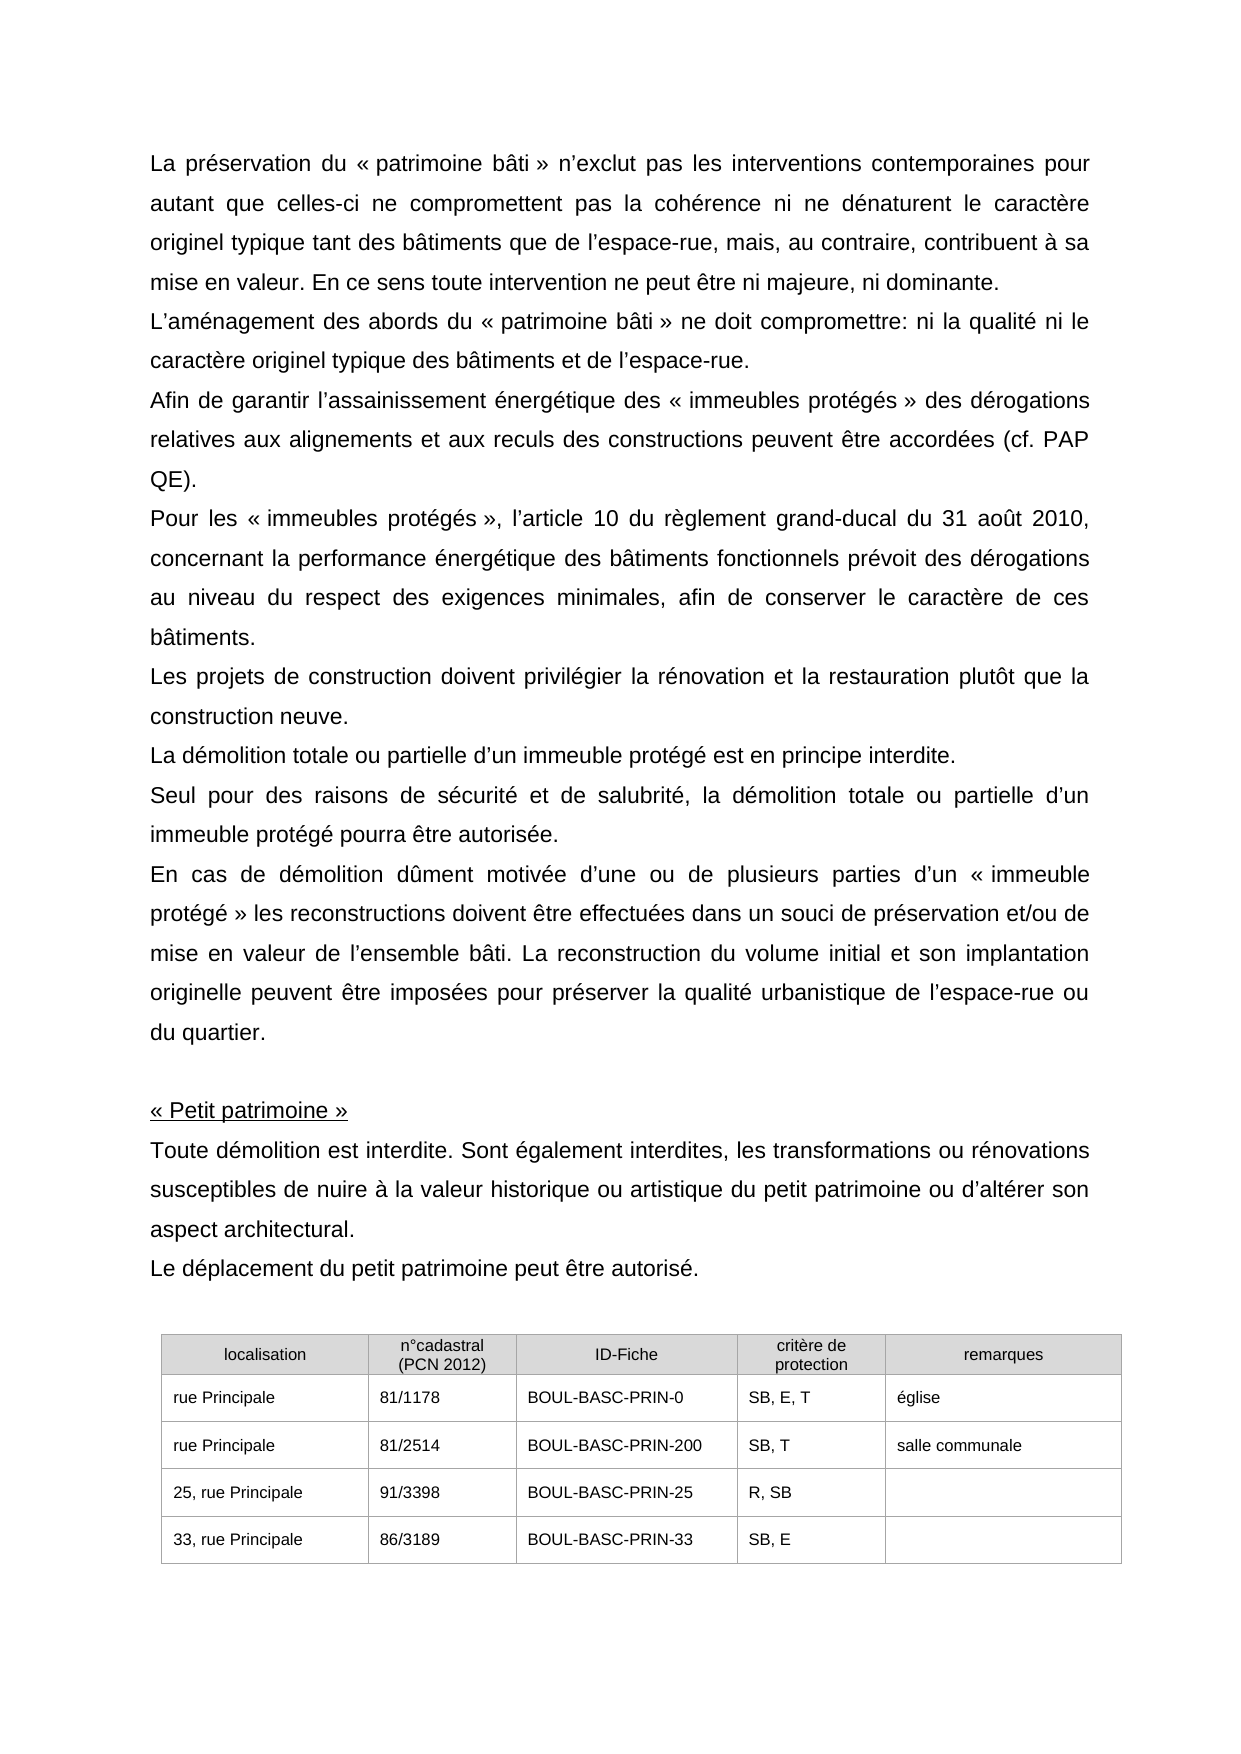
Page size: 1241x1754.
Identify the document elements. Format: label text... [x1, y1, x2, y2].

table_header localisation [162, 1335, 368, 1374]
text « Petit patrimoine » [150, 1097, 1090, 1124]
table_cell rue Principale [162, 1422, 368, 1468]
table_cell 86/3189 [369, 1517, 516, 1563]
table_cell SB, E, T [738, 1375, 885, 1421]
table_cell 33, rue Principale [162, 1517, 368, 1563]
table_cell rue Principale [162, 1375, 368, 1421]
table_cell église [886, 1375, 1121, 1421]
table_cell BOUL-BASC-PRIN-25 [517, 1469, 737, 1516]
table_header ID-Fiche [517, 1335, 737, 1374]
text En cas de démolition dûment motivée d’une ou de plusieurs parties d’un « immeuble protégé » les reconstructions doivent être effectuées dans un souci de préservation et/ou de mise en valeur de l’ensemble bâti. La reconstruction du volume initial et son implantation originelle peuvent être imposées pour préserver la qualité urbanistique de l’espace-rue ou du quartier. [150, 861, 1090, 1045]
table_cell BOUL-BASC-PRIN-200 [517, 1422, 737, 1468]
text Pour les « immeubles protégés », l’article 10 du règlement grand-ducal du 31 août 2010, concernant la performance énergétique des bâtiments fonctionnels prévoit des dérogations au niveau du respect des exigences minimales, afin de conserver le caractère de ces bâtiments. [150, 505, 1090, 650]
table_cell 81/1178 [369, 1375, 516, 1421]
table_cell [886, 1517, 1121, 1563]
text Les projets de construction doivent privilégier la rénovation et la restauration plutôt que la construction neuve. [150, 663, 1090, 729]
text Seul pour des raisons de sécurité et de salubrité, la démolition totale ou partielle d’un immeuble protégé pourra être autorisée. [150, 782, 1090, 847]
table_cell 25, rue Principale [162, 1469, 368, 1516]
table_cell BOUL-BASC-PRIN-0 [517, 1375, 737, 1421]
table_header n°cadastral (PCN 2012) [369, 1335, 516, 1374]
text Toute démolition est interdite. Sont également interdites, les transformations ou rénovations susceptibles de nuire à la valeur historique ou artistique du petit patrimoine ou d’altérer son aspect architectural. [150, 1137, 1090, 1242]
table_cell R, SB [738, 1469, 885, 1516]
text Afin de garantir l’assainissement énergétique des « immeubles protégés » des dérogations relatives aux alignements et aux reculs des constructions peuvent être accordées (cf. PAP QE). [150, 387, 1090, 492]
table_cell SB, E [738, 1517, 885, 1563]
table_cell 81/2514 [369, 1422, 516, 1468]
table_cell salle communale [886, 1422, 1121, 1468]
table_cell BOUL-BASC-PRIN-33 [517, 1517, 737, 1563]
table_header remarques [886, 1335, 1121, 1374]
table_header critère de protection [738, 1335, 885, 1374]
text Le déplacement du petit patrimoine peut être autorisé. [150, 1255, 1090, 1282]
text La démolition totale ou partielle d’un immeuble protégé est en principe interdite. [150, 742, 1090, 768]
table_cell SB, T [738, 1422, 885, 1468]
text La préservation du « patrimoine bâti » n’exclut pas les interventions contemporaines pour autant que celles-ci ne compromettent pas la cohérence ni ne dénaturent le caractère originel typique tant des bâtiments que de l’espace-rue, mais, au contraire, contribuent à sa mise en valeur. En ce sens toute intervention ne peut être ni majeure, ni dominante. [150, 150, 1090, 295]
text L’aménagement des abords du « patrimoine bâti » ne doit compromettre: ni la qualité ni le caractère originel typique des bâtiments et de l’espace-rue. [150, 308, 1090, 374]
table_cell [886, 1469, 1121, 1516]
table_cell 91/3398 [369, 1469, 516, 1516]
